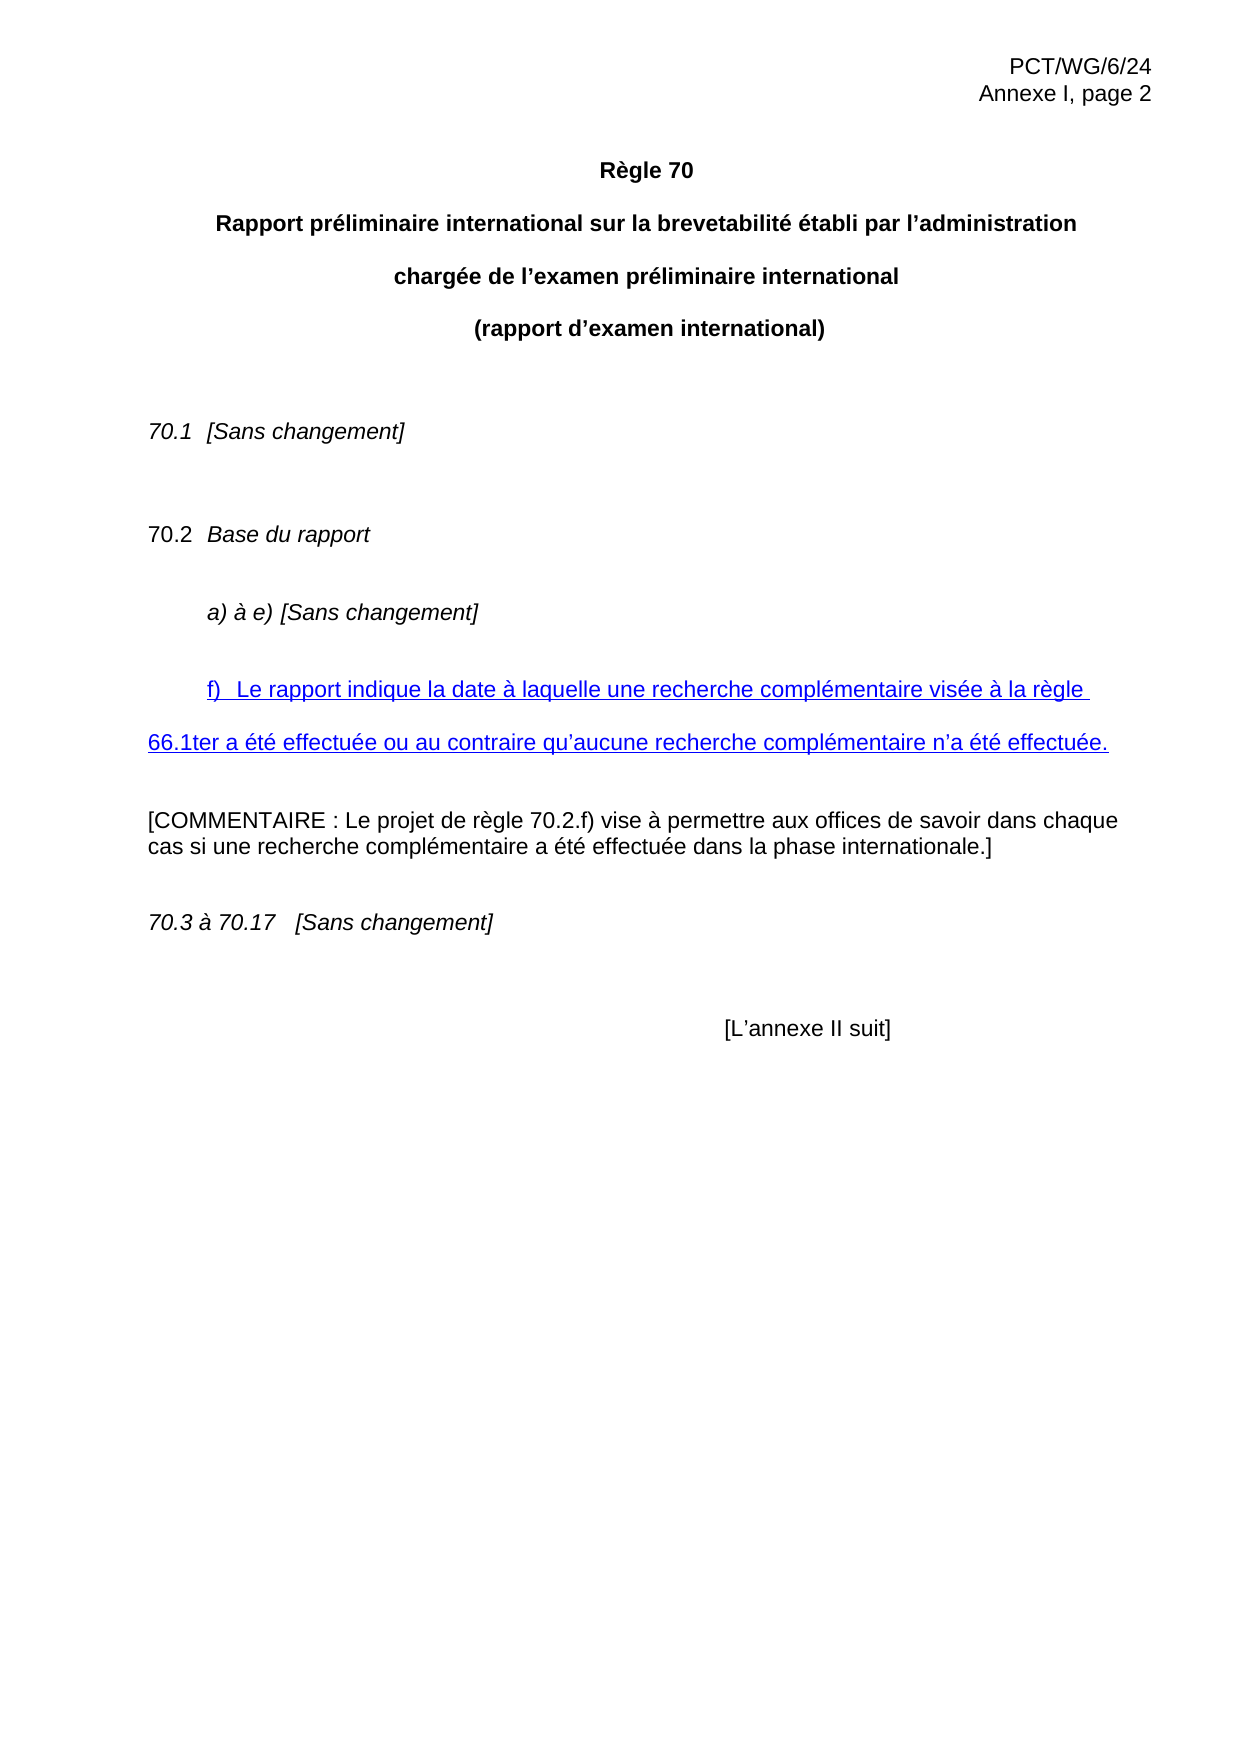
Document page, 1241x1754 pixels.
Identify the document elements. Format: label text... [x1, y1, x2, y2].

title Règle 70 Rapport préliminaire international sur la brevetabilité établi par l’administration chargée de l’examen préliminaire international (rapport d’examen international) [148, 157, 1152, 342]
text 70.1 [Sans changement] [148, 418, 1152, 444]
text 70.2 Base du rapport [148, 521, 1152, 547]
text 70.3 à 70.17 [Sans changement] [148, 909, 1152, 936]
text f) Le rapport indique la date à laquelle une recherche complémentaire visée à la règle 66.1ter a été effectuée ou au contraire qu’aucune recherche complémentaire n’a été effectuée. [148, 676, 1152, 755]
text [COMMENTAIRE : Le projet de règle 70.2.f) vise à permettre aux offices de savoir dans chaque cas si une recherche complémentaire a été effectuée dans la phase internationale.] [148, 807, 1152, 859]
text [L’annexe II suit] [724, 1015, 1152, 1041]
text a) à e) [Sans changement] [148, 598, 1152, 625]
